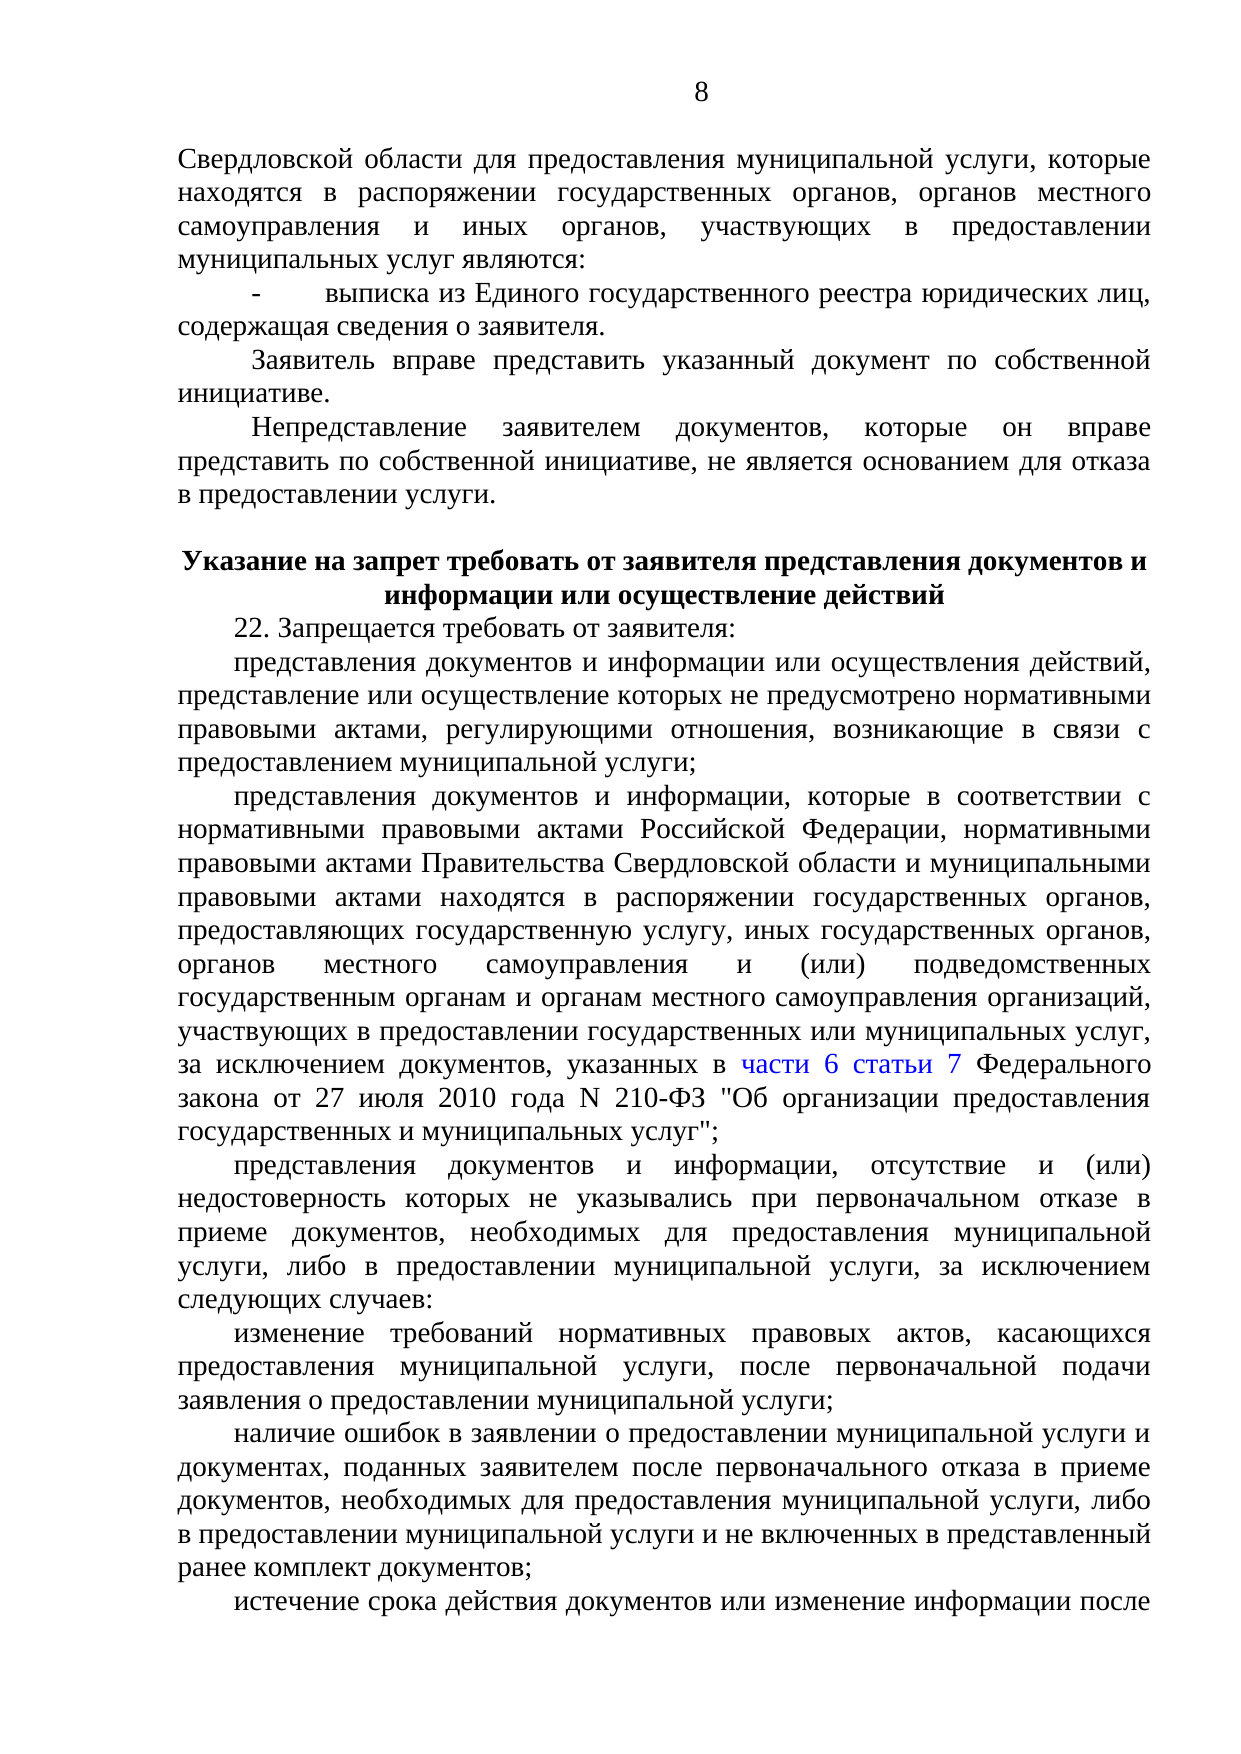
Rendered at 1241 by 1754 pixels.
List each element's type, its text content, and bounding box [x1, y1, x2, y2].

text представления документов и информации, которые в соответствии с нормативными правовыми актами Российской Федерации, нормативными правовыми актами Правительства Свердловской области и муниципальными правовыми актами находятся в распоряжении государственных органов, предоставляющих государственную услугу, иных государственных органов, органов местного самоуправления и (или) подведомственных государственным органам и органам местного самоуправления организаций, участвующих в предоставлении государственных или муниципальных услуг, за исключением документов, указанных в части 6 статьи 7 Федерального закона от 27 июля 2010 года N 210-ФЗ "Об организации предоставления государственных и муниципальных услуг"; [177, 778, 1152, 1147]
text изменение требований нормативных правовых актов, касающихся предоставления муниципальной услуги, после первоначальной подачи заявления о предоставлении муниципальной услуги; [177, 1315, 1152, 1415]
title Указание на запрет требовать от заявителя представления документов и информации или осуществление действий [177, 543, 1152, 610]
text Заявитель вправе представить указанный документ по собственной инициативе. [177, 342, 1152, 409]
text - выписка из Единого государственного реестра юридических лиц, содержащая сведения о заявителя. [177, 275, 1152, 342]
text представления документов и информации или осуществления действий, представление или осуществление которых не предусмотрено нормативными правовыми актами, регулирующими отношения, возникающие в связи с предоставлением муниципальной услуги; [177, 644, 1152, 778]
text представления документов и информации, отсутствие и (или) недостоверность которых не указывались при первоначальном отказе в приеме документов, необходимых для предоставления муниципальной услуги, либо в предоставлении муниципальной услуги, за исключением следующих случаев: [177, 1147, 1152, 1315]
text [177, 1583, 1152, 1617]
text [177, 141, 1152, 275]
text 22. Запрещается требовать от заявителя: [177, 610, 1152, 644]
text Непредставление заявителем документов, которые он вправе представить по собственной инициативе, не является основанием для отказа в предоставлении услуги. [177, 409, 1152, 510]
text наличие ошибок в заявлении о предоставлении муниципальной услуги и документах, поданных заявителем после первоначального отказа в приеме документов, необходимых для предоставления муниципальной услуги, либо в предоставлении муниципальной услуги и не включенных в представленный ранее комплект документов; [177, 1415, 1152, 1583]
